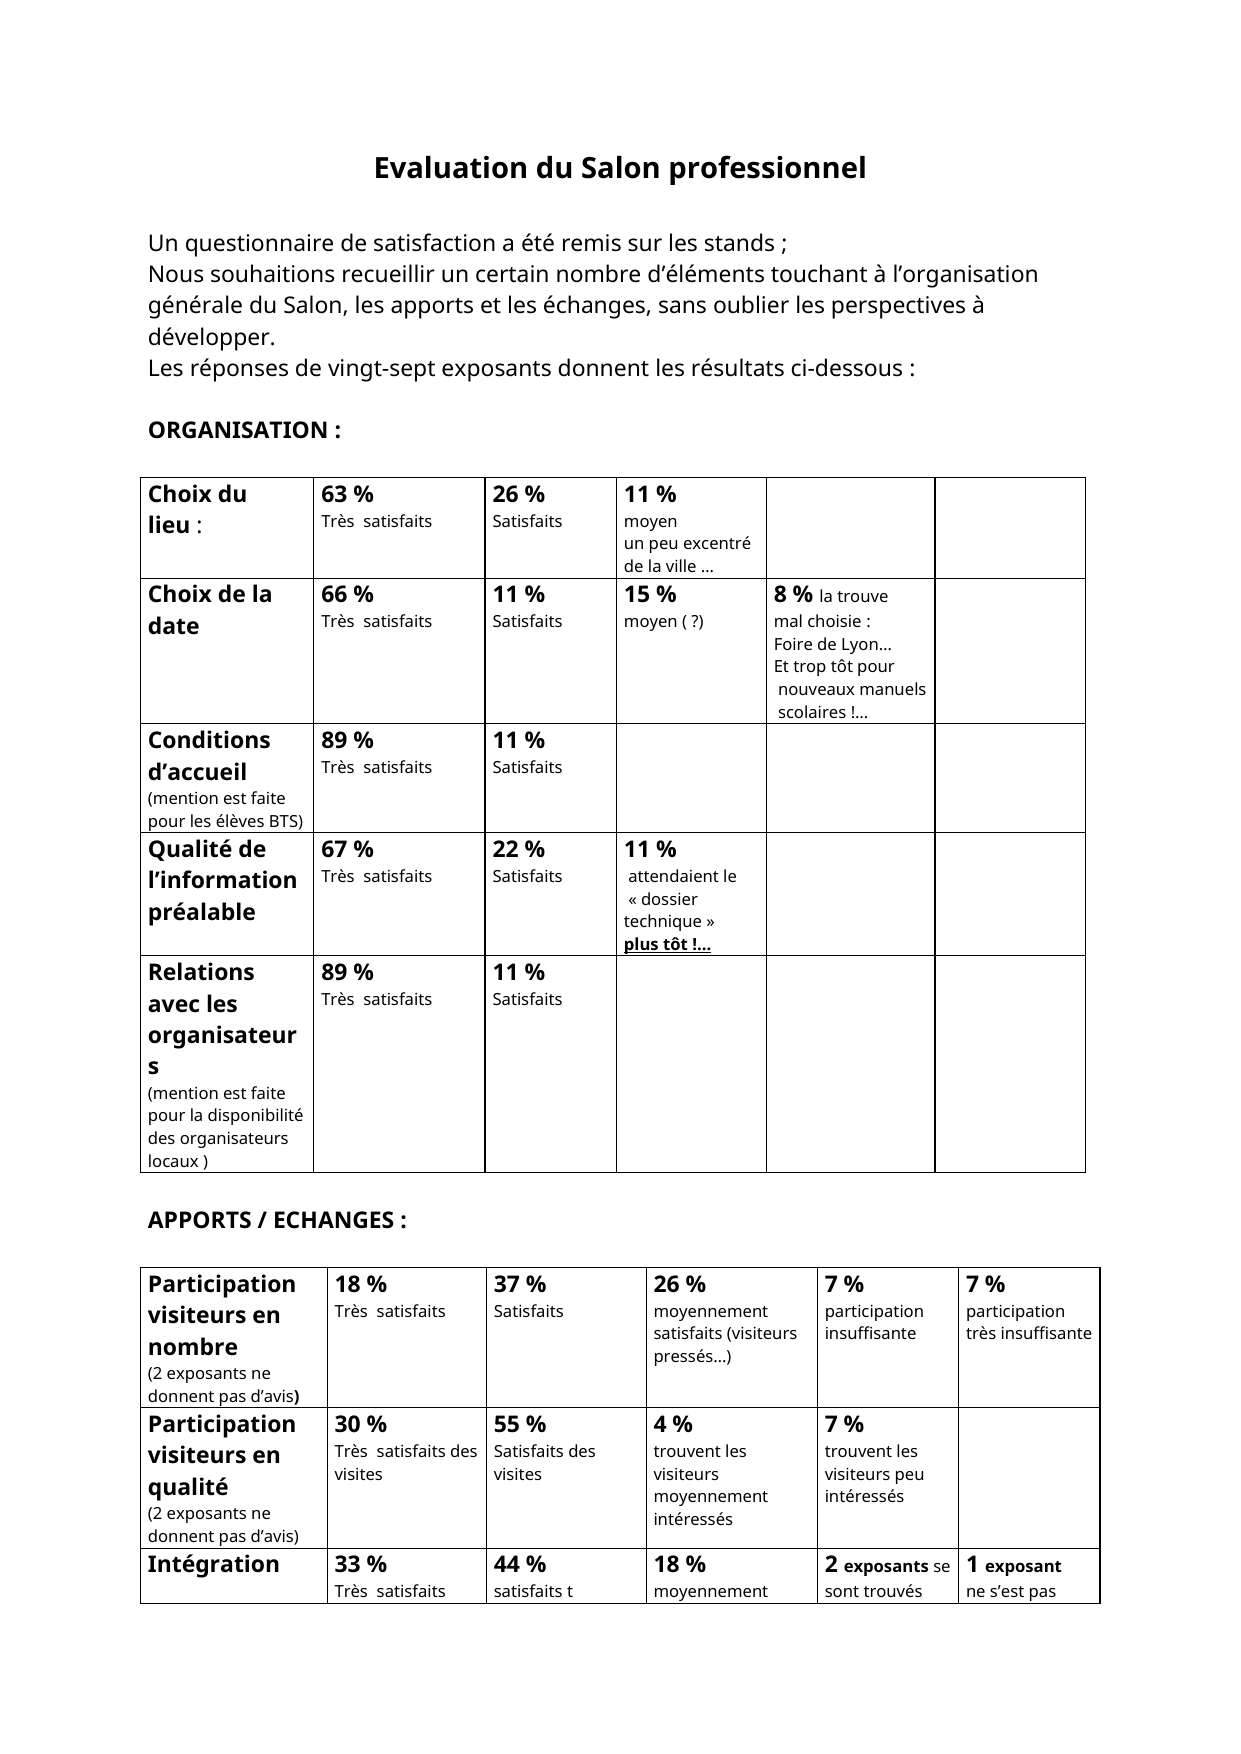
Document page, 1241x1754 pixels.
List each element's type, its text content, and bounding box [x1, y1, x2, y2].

table_header [767, 478, 934, 577]
table_header 7 % participation très insuffisante [959, 1268, 1099, 1407]
table_header 26 % moyennement satisfaits (visiteurs pressés…) [647, 1268, 817, 1407]
table_cell Conditions d’accueil (mention est faite pour les élèves BTS) [141, 724, 313, 832]
table_header 18 % Très satisfaits [328, 1268, 486, 1407]
table_cell 89 % Très satisfaits [314, 724, 484, 832]
table_cell 4 % trouvent les visiteurs moyennement intéressés [647, 1408, 817, 1547]
table_header Participation visiteurs en nombre (2 exposants ne donnent pas d’avis) [141, 1268, 327, 1407]
table_header 26 % Satisfaits [486, 478, 616, 577]
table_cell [141, 1549, 327, 1602]
table_header [936, 478, 1085, 577]
table_cell [767, 724, 934, 832]
text Nous souhaitions recueillir un certain nombre d’éléments touchant à l’organisation générale du Salon, les apports et les échanges, sans oublier les perspectives à développer. [148, 258, 1093, 352]
table_cell 11 % Satisfaits [486, 956, 616, 1172]
text ORGANISATION : [148, 414, 1093, 446]
table_header 7 % participation insuffisante [818, 1268, 958, 1407]
title Evaluation du Salon professionnel [148, 148, 1093, 187]
table_cell [617, 956, 766, 1172]
text APPORTS / ECHANGES : [148, 1204, 1093, 1236]
table_cell 66 % Très satisfaits [314, 579, 484, 723]
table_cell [328, 1549, 486, 1602]
text Un questionnaire de satisfaction a été remis sur les stands ; [148, 227, 1093, 258]
table_cell 7 % trouvent les visiteurs peu intéressés [818, 1408, 958, 1547]
table_cell 11 % Satisfaits [486, 724, 616, 832]
table_cell [767, 833, 934, 955]
table_cell [936, 724, 1085, 832]
table_header 11 % moyen un peu excentré de la ville … [617, 478, 766, 577]
table_cell 89 % Très satisfaits [314, 956, 484, 1172]
table_cell 11 % attendaient le « dossier technique » plus tôt !… [617, 833, 766, 955]
table_cell [936, 833, 1085, 955]
table_cell [617, 724, 766, 832]
table_cell Choix de la date [141, 579, 313, 723]
table_cell 30 % Très satisfaits des visites [328, 1408, 486, 1547]
table_cell 55 % Satisfaits des visites [487, 1408, 646, 1547]
table_cell [959, 1408, 1099, 1547]
table_cell 22 % Satisfaits [486, 833, 616, 955]
table_header Choix du lieu : [141, 478, 313, 577]
table_header 37 % Satisfaits [487, 1268, 646, 1407]
table_cell Relations avec les organisateurs (mention est faite pour la disponibilité des organisateurs locaux ) [141, 956, 313, 1172]
table_cell [936, 579, 1085, 723]
table_cell 67 % Très satisfaits [314, 833, 484, 955]
table_cell Participation visiteurs en qualité (2 exposants ne donnent pas d’avis) [141, 1408, 327, 1547]
table_cell 44 % satisfaits t [487, 1549, 646, 1602]
table_cell 8 % la trouve mal choisie : Foire de Lyon… Et trop tôt pour nouveaux manuels scolaires !… [767, 579, 934, 723]
table_header 63 % Très satisfaits [314, 478, 484, 577]
table_cell Qualité de l’information préalable [141, 833, 313, 955]
table_cell [936, 956, 1085, 1172]
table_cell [647, 1549, 817, 1602]
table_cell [959, 1549, 1099, 1602]
table_cell [767, 956, 934, 1172]
table_cell 15 % moyen ( ?) [617, 579, 766, 723]
text Les réponses de vingt-sept exposants donnent les résultats ci-dessous : [148, 352, 1093, 383]
table_cell 11 % Satisfaits [486, 579, 616, 723]
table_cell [818, 1549, 958, 1602]
